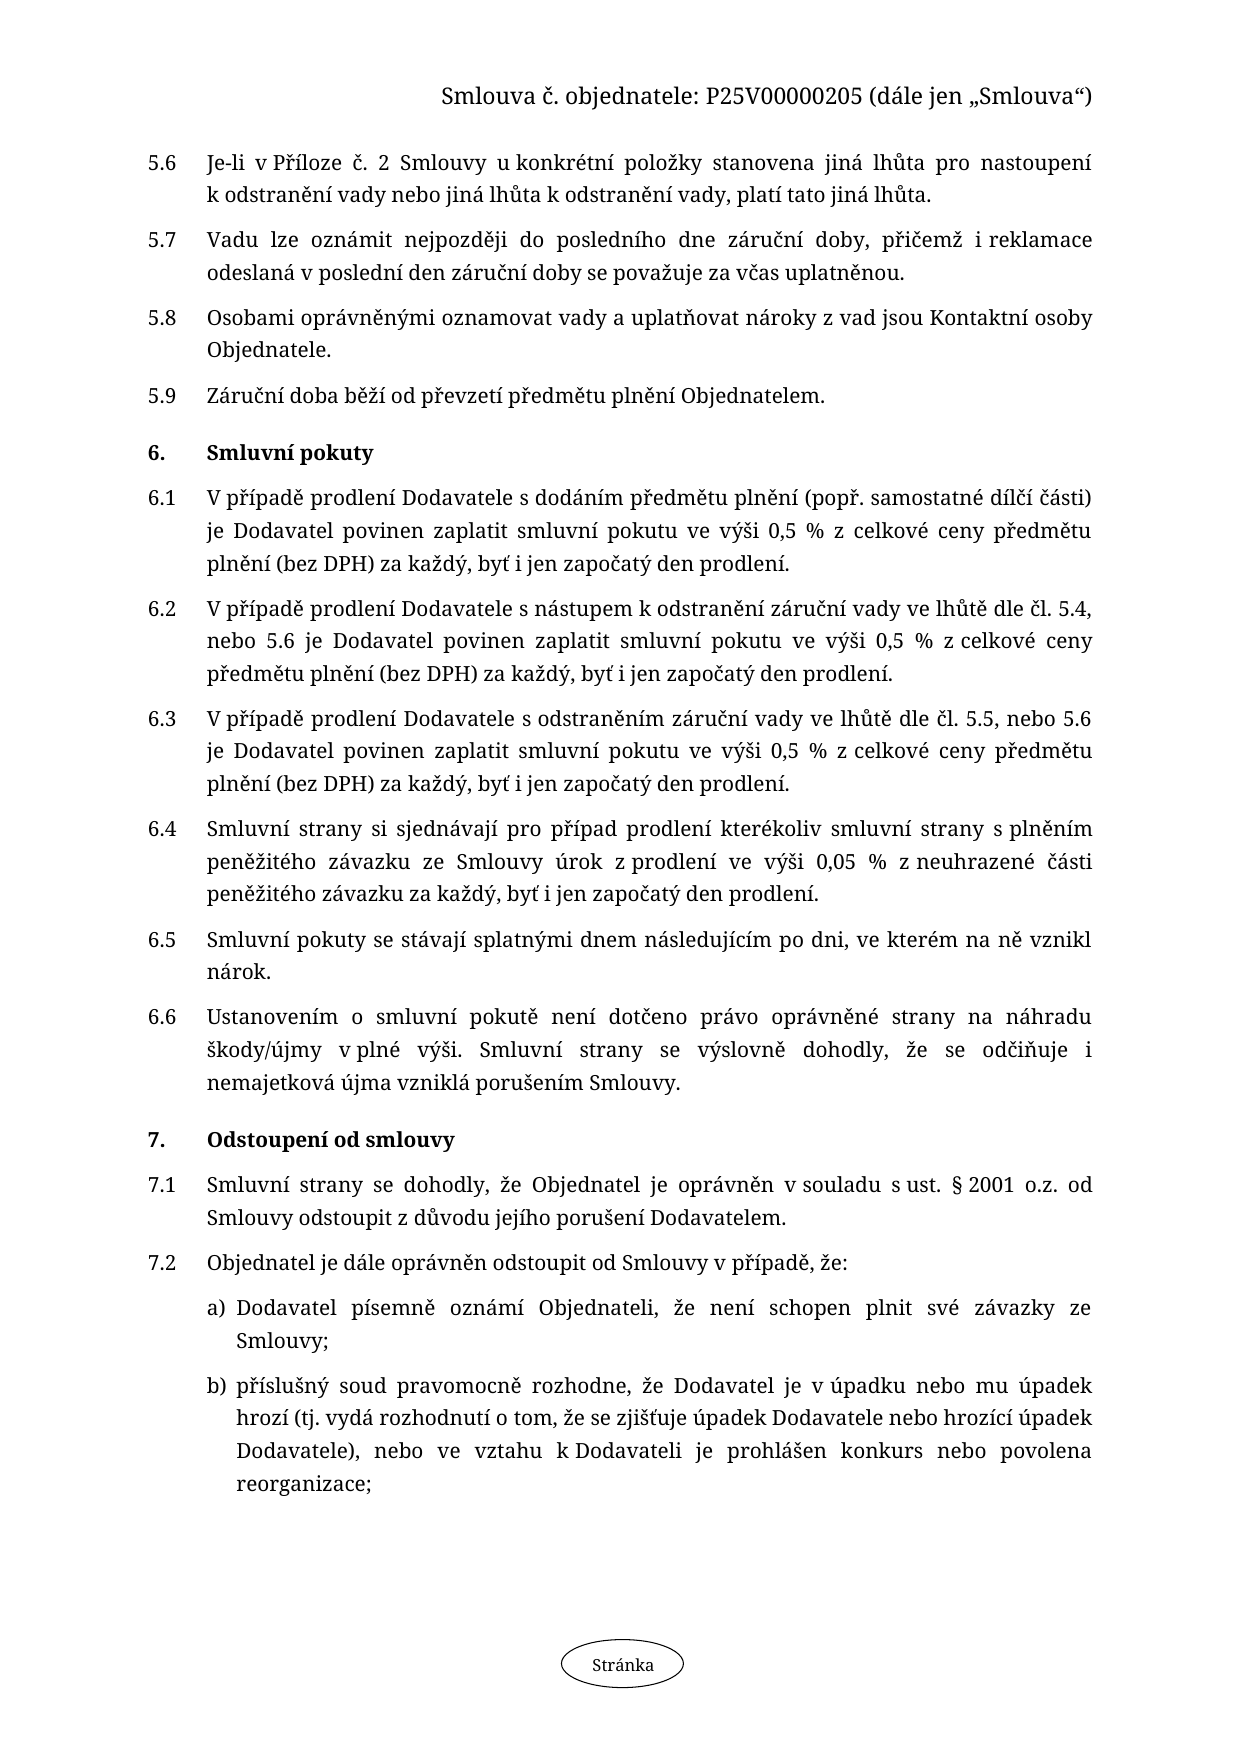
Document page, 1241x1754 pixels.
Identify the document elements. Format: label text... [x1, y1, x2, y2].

list Odstoupení od smlouvy [148, 1125, 1093, 1154]
list Smluvní pokuty se stávají splatnými dnem následujícím po dni, ve kterém na ně vznikl nárok. [148, 925, 1093, 986]
list Je-li v Příloze č. 2 Smlouvy u konkrétní položky stanovena jiná lhůta pro nastoupení k odstranění vady nebo jiná lhůta k odstranění vady, platí tato jiná lhůta. [148, 148, 1093, 209]
list Smluvní strany si sjednávají pro případ prodlení kterékoliv smluvní strany s plněním peněžitého závazku ze Smlouvy úrok z prodlení ve výši 0,05 % z neuhrazené části peněžitého závazku za každý, byť i jen započatý den prodlení. [148, 814, 1093, 908]
list V případě prodlení Dodavatele s dodáním předmětu plnění (popř. samostatné dílčí části) je Dodavatel povinen zaplatit smluvní pokutu ve výši 0,5 % z celkové ceny předmětu plnění (bez DPH) za každý, byť i jen započatý den prodlení. [148, 483, 1093, 577]
list Záruční doba běží od převzetí předmětu plnění Objednatelem. [148, 381, 1093, 409]
list příslušný soud pravomocně rozhodne, že Dodavatel je v úpadku nebo mu úpadek hrozí (tj. vydá rozhodnutí o tom, že se zjišťuje úpadek Dodavatele nebo hrozící úpadek Dodavatele), nebo ve vztahu k Dodavateli je prohlášen konkurs nebo povolena reorganizace; [207, 1371, 1093, 1497]
list Ustanovením o smluvní pokutě není dotčeno právo oprávněné strany na náhradu škody/újmy v plné výši. Smluvní strany se výslovně dohodly, že se odčiňuje i nemajetková újma vzniklá porušením Smlouvy. [148, 1002, 1093, 1096]
list V případě prodlení Dodavatele s nástupem k odstranění záruční vady ve lhůtě dle čl. 5.4, nebo 5.6 je Dodavatel povinen zaplatit smluvní pokutu ve výši 0,5 % z celkové ceny předmětu plnění (bez DPH) za každý, byť i jen započatý den prodlení. [148, 594, 1093, 687]
list Vadu lze oznámit nejpozději do posledního dne záruční doby, přičemž i reklamace odeslaná v poslední den záruční doby se považuje za včas uplatněnou. [148, 225, 1093, 286]
list Smluvní pokuty [148, 438, 1093, 467]
list Osobami oprávněnými oznamovat vady a uplatňovat nároky z vad jsou Kontaktní osoby Objednatele. [148, 303, 1093, 364]
list V případě prodlení Dodavatele s odstraněním záruční vady ve lhůtě dle čl. 5.5, nebo 5.6 je Dodavatel povinen zaplatit smluvní pokutu ve výši 0,5 % z celkové ceny předmětu plnění (bez DPH) za každý, byť i jen započatý den prodlení. [148, 704, 1093, 798]
list Dodavatel písemně oznámí Objednateli, že není schopen plnit své závazky ze Smlouvy; [207, 1293, 1093, 1354]
list Smluvní strany se dohodly, že Objednatel je oprávněn v souladu s ust. § 2001 o.z. od Smlouvy odstoupit z důvodu jejího porušení Dodavatelem. [148, 1170, 1093, 1231]
list Objednatel je dále oprávněn odstoupit od Smlouvy v případě, že: [148, 1248, 1093, 1276]
